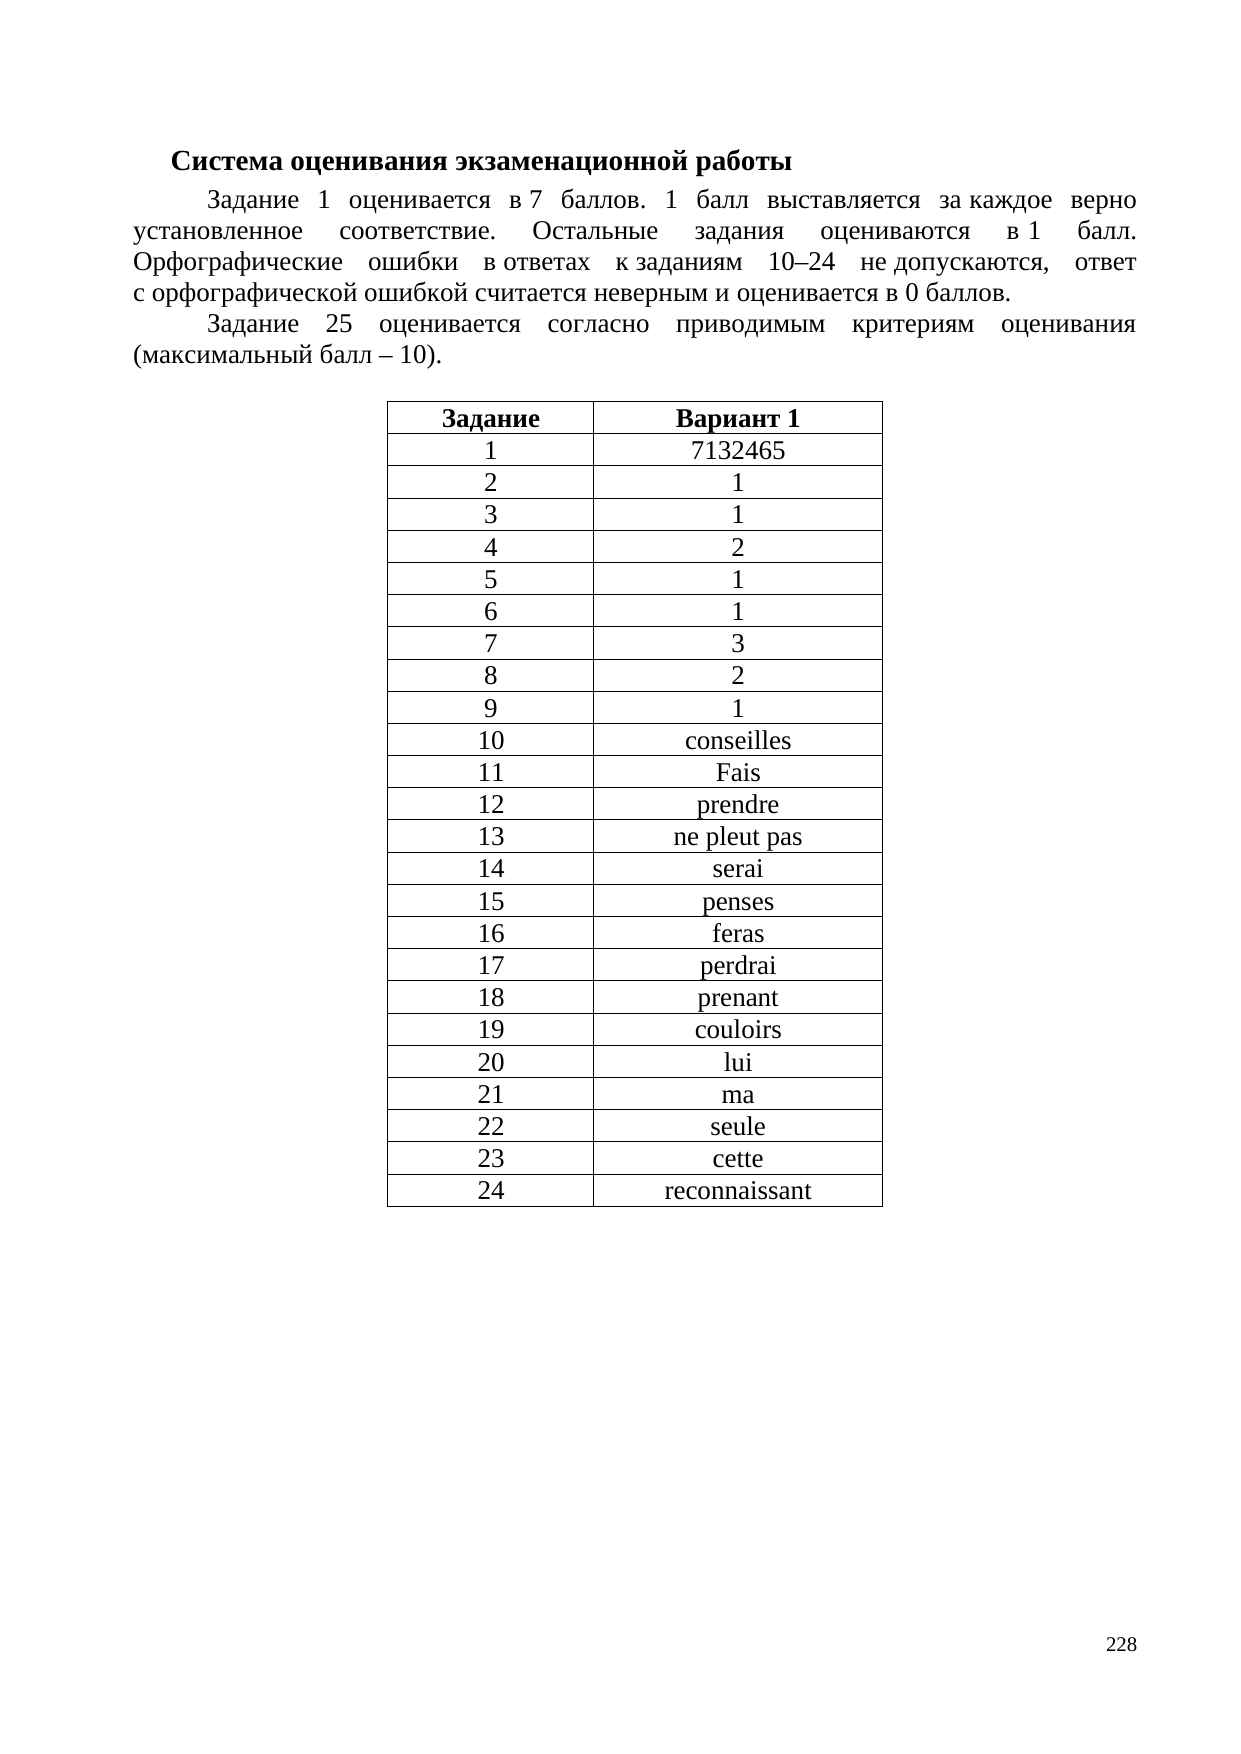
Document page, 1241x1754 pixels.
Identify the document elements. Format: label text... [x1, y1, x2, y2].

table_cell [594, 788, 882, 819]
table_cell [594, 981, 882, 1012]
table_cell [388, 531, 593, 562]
subtitle Система оценивания экзаменационной работы [170, 143, 1137, 177]
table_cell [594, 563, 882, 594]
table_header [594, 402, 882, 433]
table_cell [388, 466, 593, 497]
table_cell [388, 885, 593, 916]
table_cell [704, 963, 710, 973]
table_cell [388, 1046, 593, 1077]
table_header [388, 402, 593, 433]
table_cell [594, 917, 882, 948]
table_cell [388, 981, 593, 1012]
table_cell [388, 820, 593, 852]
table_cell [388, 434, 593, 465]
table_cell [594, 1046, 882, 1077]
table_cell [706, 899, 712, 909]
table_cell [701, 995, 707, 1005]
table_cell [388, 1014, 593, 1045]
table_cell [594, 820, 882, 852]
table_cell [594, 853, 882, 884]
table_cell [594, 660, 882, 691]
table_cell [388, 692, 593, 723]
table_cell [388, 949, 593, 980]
text Задание 1 оценивается в 7 баллов. 1 балл выставляется за каждое верно установленное соответствие. Остальные задания оцениваются в 1 балл. Орфографические ошибки в ответах к заданиям 10–24 не допускаются, ответ с орфографической ошибкой считается неверным и оценивается в 0 баллов. [133, 183, 1137, 307]
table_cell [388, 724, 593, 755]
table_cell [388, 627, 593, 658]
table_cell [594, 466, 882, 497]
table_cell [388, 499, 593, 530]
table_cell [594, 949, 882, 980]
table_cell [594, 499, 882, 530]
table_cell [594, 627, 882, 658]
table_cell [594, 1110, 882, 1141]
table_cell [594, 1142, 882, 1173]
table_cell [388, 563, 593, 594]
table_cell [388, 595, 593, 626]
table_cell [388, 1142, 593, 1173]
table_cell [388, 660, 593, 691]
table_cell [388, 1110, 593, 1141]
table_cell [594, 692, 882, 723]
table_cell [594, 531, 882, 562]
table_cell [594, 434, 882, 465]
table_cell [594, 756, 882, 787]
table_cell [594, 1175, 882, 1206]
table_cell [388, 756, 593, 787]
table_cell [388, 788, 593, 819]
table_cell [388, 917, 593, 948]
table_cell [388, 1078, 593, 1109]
text Задание 25 оценивается согласно приводимым критериям оценивания (максимальный балл – 10). [133, 307, 1137, 370]
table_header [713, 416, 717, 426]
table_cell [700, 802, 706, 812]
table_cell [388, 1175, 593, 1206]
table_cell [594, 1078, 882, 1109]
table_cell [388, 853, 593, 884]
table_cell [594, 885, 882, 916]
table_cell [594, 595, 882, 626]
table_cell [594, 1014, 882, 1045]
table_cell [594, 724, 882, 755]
